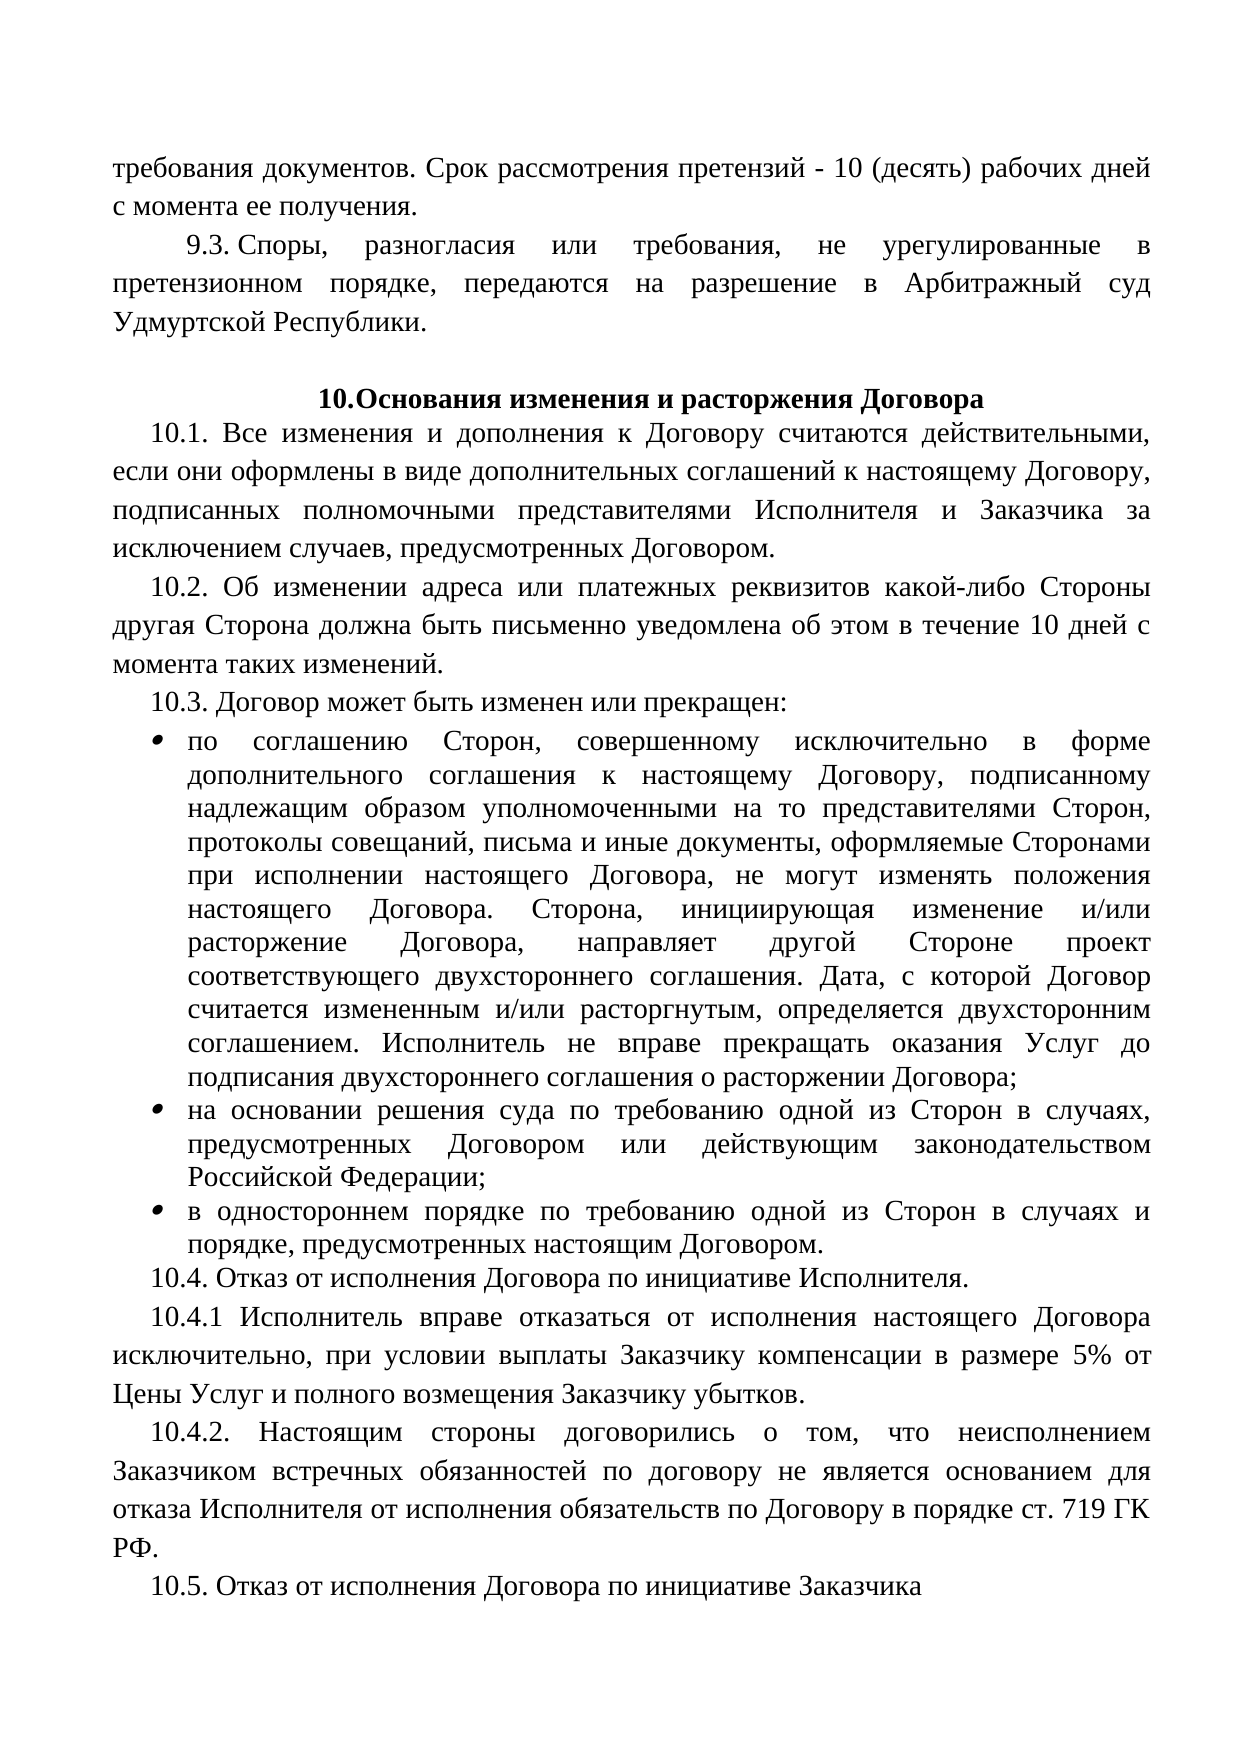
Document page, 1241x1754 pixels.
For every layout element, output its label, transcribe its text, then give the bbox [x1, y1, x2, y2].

list на основании решения суда по требованию одной из Сторон в случаях, предусмотренных Договором или действующим законодательством Российской Федерации; [150, 1092, 1152, 1193]
text 10.3. Договор может быть изменен или прекращен: [112, 684, 1152, 718]
list по соглашению Сторон, совершенному исключительно в форме дополнительного соглашения к настоящему Договору, подписанному надлежащим образом уполномоченными на то представителями Сторон, протоколы совещаний, письма и иные документы, оформляемые Сторонами при исполнении настоящего Договора, не могут изменять положения настоящего Договора. Сторона, инициирующая изменение и/или расторжение Договора, направляет другой Стороне проект соответствующего двухстороннего соглашения. Дата, с которой Договор считается измененным и/или расторгнутым, определяется двухсторонним соглашением. Исполнитель не вправе прекращать оказания Услуг до подписания двухстороннего соглашения о расторжении Договора; [150, 723, 1152, 1092]
text 10.4.2. Настоящим стороны договорились о том, что неисполнением Заказчиком встречных обязанностей по договору не является основанием для отказа Исполнителя от исполнения обязательств по Договору в порядке ст. 719 ГК РФ. [112, 1414, 1152, 1563]
text 10.4. Отказ от исполнения Договора по инициативе Исполнителя. [112, 1260, 1152, 1294]
text 10.4.1 Исполнитель вправе отказаться от исполнения настоящего Договора исключительно, при условии выплаты Заказчику компенсации в размере 5% от Цены Услуг и полного возмещения Заказчику убытков. [112, 1299, 1152, 1409]
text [112, 150, 1152, 222]
text 10.2. Об изменении адреса или платежных реквизитов какой-либо Стороны другая Сторона должна быть письменно уведомлена об этом в течение 10 дней с момента таких изменений. [112, 569, 1152, 679]
text 10.5. Отказ от исполнения Договора по инициативе Заказчика [112, 1568, 1152, 1602]
subtitle Основания изменения и расторжения Договора [150, 381, 1152, 415]
list в одностороннем порядке по требованию одной из Сторон в случаях и порядке, предусмотренных настоящим Договором. [150, 1193, 1152, 1260]
text 10.1. Все изменения и дополнения к Договору считаются действительными, если они оформлены в виде дополнительных соглашений к настоящему Договору, подписанных полномочными представителями Исполнителя и Заказчика за исключением случаев, предусмотренных Договором. [112, 415, 1152, 564]
text 9.3. Споры, разногласия или требования, не урегулированные в претензионном порядке, передаются на разрешение в Арбитражный суд Удмуртской Республики. [112, 227, 1152, 338]
